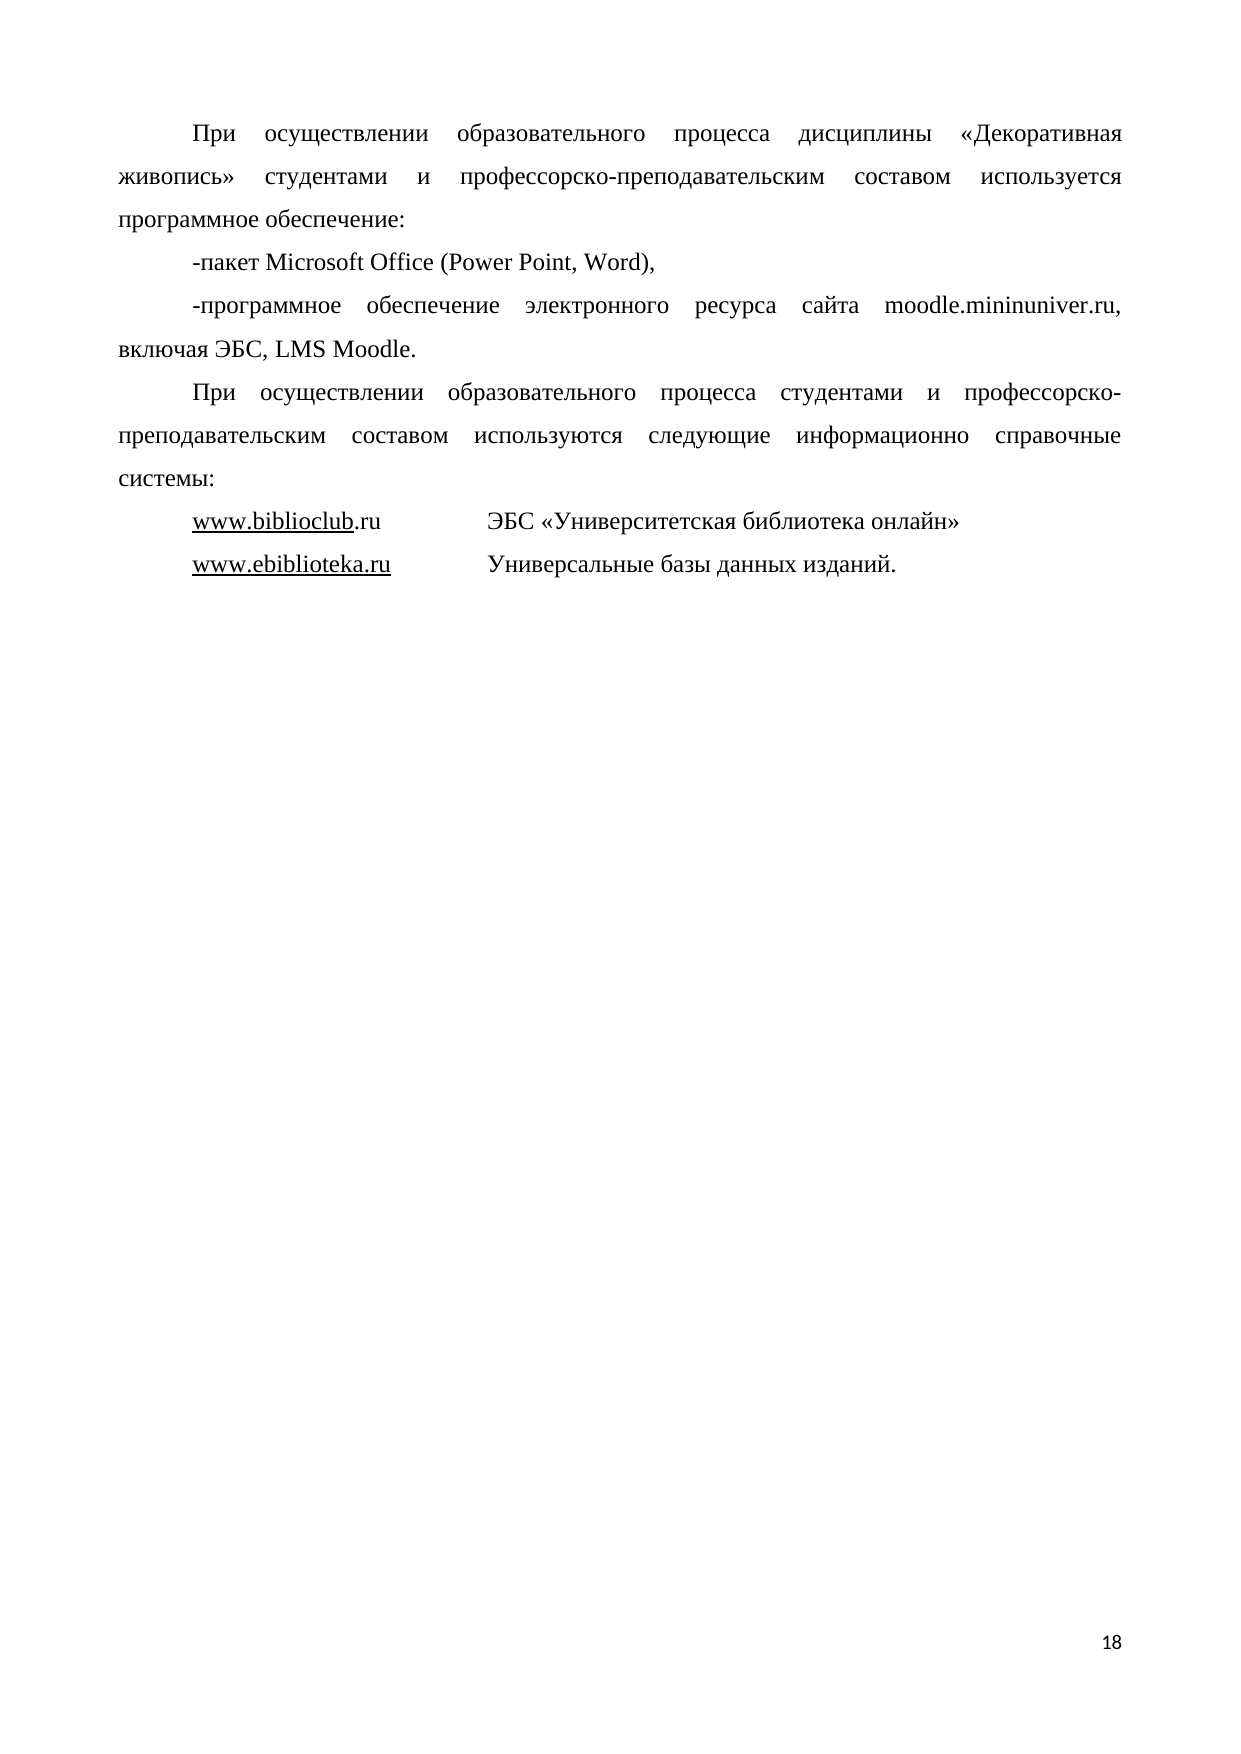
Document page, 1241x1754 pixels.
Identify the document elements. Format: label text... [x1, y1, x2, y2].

text При осуществлении образовательного процесса дисциплины «Декоративная живопись» студентами и профессорско-преподавательским составом используется программное обеспечение: [118, 118, 1122, 233]
text При осуществлении образовательного процесса студентами и профессорско-преподавательским составом используются следующие информационно справочные системы: [118, 377, 1122, 492]
text www.ebiblioteka.ru Универсальные базы данных изданий. [118, 549, 1122, 578]
text -программное обеспечение электронного ресурса сайта moodle.mininuniver.ru, включая ЭБС, LMS Moodle. [118, 291, 1122, 362]
text www.biblioclub.ru ЭБС «Университетская библиотека онлайн» [118, 506, 1122, 535]
text -пакет Microsoft Office (Power Point, Word), [118, 247, 1122, 276]
